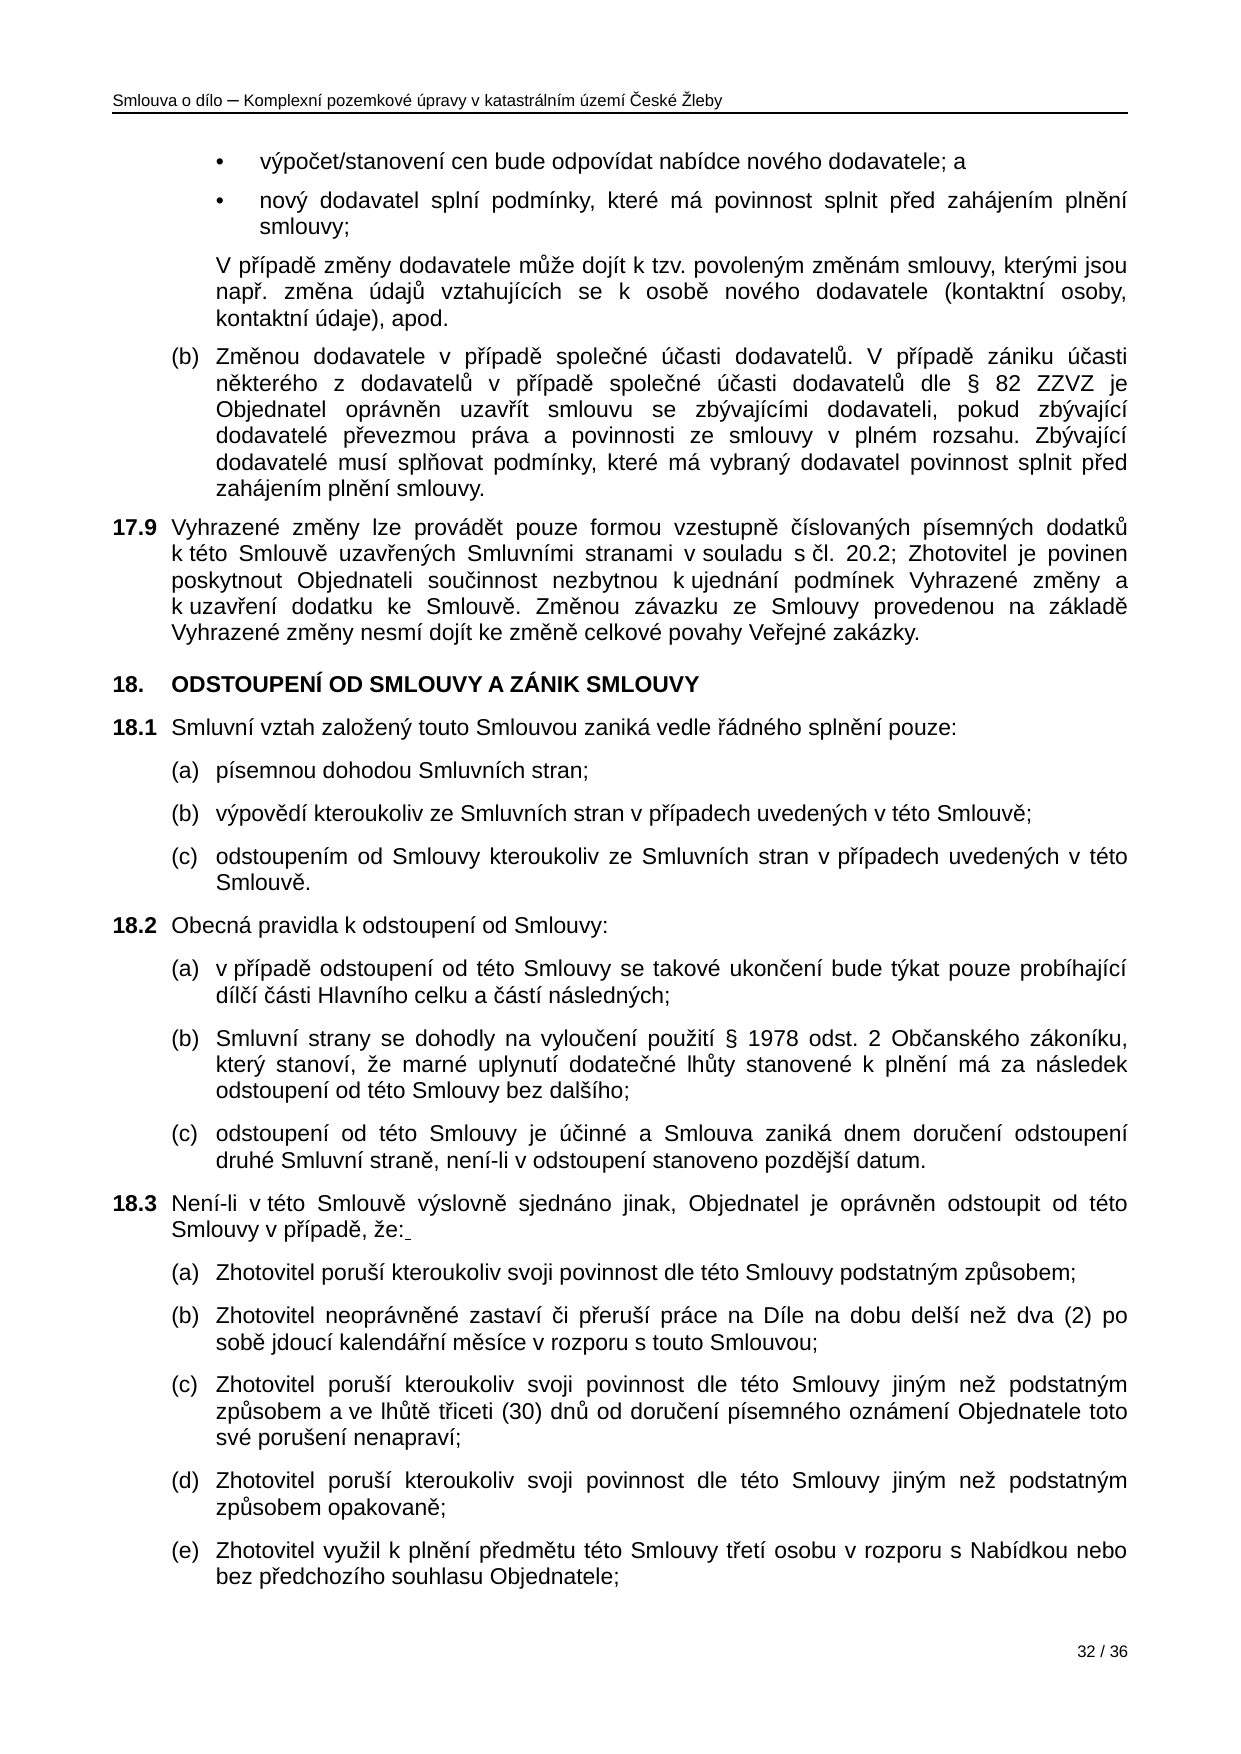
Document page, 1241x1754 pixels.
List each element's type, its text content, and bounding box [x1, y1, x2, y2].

text Smluvní vztah založený touto Smlouvou zaniká vedle řádného splnění pouze: [112, 714, 1128, 740]
list písemnou dohodou Smluvních stran; [171, 757, 1128, 783]
text Není-li v této Smlouvě výslovně sjednáno jinak, Objednatel je oprávněn odstoupit od této Smlouvy v případě, že: [112, 1190, 1128, 1242]
text odstoupením od Smlouvy kteroukoliv ze Smluvních stran v případech uvedených v této Smlouvě. [171, 843, 1128, 896]
list Zhotovitel poruší kteroukoliv svoji povinnost dle této Smlouvy podstatným způsobem; [171, 1259, 1128, 1285]
text Vyhrazené změny lze provádět pouze formou vzestupně číslovaných písemných dodatků k této Smlouvě uzavřených Smluvními stranami v souladu s čl. 20.2; Zhotovitel je povinen poskytnout Objednateli součinnost nezbytnou k ujednání podmínek Vyhrazené změny a k uzavření dodatku ke Smlouvě. Změnou závazku ze Smlouvy provedenou na základě Vyhrazené změny nesmí dojít ke změně celkové povahy Veřejné zakázky. [112, 514, 1128, 646]
text Zhotovitel poruší kteroukoliv svoji povinnost dle této Smlouvy jiným než podstatným způsobem a ve lhůtě třiceti (30) dnů od doručení písemného oznámení Objednatele toto své porušení nenapraví; [171, 1371, 1128, 1451]
list Změnou dodavatele v případě společné účasti dodavatelů. V případě zániku účasti některého z dodavatelů v případě společné účasti dodavatelů dle § 82 ZZVZ je Objednatel oprávněn uzavřít smlouvu se zbývajícími dodavateli, pokud zbývající dodavatelé převezmou práva a povinnosti ze smlouvy v plném rozsahu. Zbývající dodavatelé musí splňovat podmínky, které má vybraný dodavatel povinnost splnit před zahájením plnění smlouvy. [171, 343, 1128, 501]
text ODSTOUPENÍ OD SMLOUVY a zánik smlouvy [112, 671, 1128, 697]
list Zhotovitel neoprávněné zastaví či přeruší práce na Díle na dobu delší než dva (2) po sobě jdoucí kalendářní měsíce v rozporu s touto Smlouvou; [171, 1302, 1128, 1355]
text Zhotovitel poruší kteroukoliv svoji povinnost dle této Smlouvy jiným než podstatným způsobem opakovaně; [171, 1467, 1128, 1520]
text • výpočet/stanovení cen bude odpovídat nabídce nového dodavatele; a [216, 148, 1128, 174]
list v případě odstoupení od této Smlouvy se takové ukončení bude týkat pouze probíhající dílčí části Hlavního celku a částí následných; [171, 955, 1128, 1008]
text Zhotovitel využil k plnění předmětu této Smlouvy třetí osobu v rozporu s Nabídkou nebo bez předchozího souhlasu Objednatele; [171, 1537, 1128, 1589]
text výpovědí kteroukoliv ze Smluvních stran v případech uvedených v této Smlouvě; [171, 800, 1128, 826]
text Obecná pravidla k odstoupení od Smlouvy: [112, 912, 1128, 938]
text odstoupení od této Smlouvy je účinné a Smlouva zaniká dnem doručení odstoupení druhé Smluvní straně, není-li v odstoupení stanoveno pozdější datum. [171, 1120, 1128, 1173]
text Smluvní strany se dohodly na vyloučení použití § 1978 odst. 2 Občanského zákoníku, který stanoví, že marné uplynutí dodatečné lhůty stanovené k plnění má za následek odstoupení od této Smlouvy bez dalšího; [171, 1024, 1128, 1104]
text V případě změny dodavatele může dojít k tzv. povoleným změnám smlouvy, kterými jsou např. změna údajů vztahujících se k osobě nového dodavatele (kontaktní osoby, kontaktní údaje), apod. [216, 252, 1128, 331]
text • nový dodavatel splní podmínky, které má povinnost splnit před zahájením plnění smlouvy; [216, 187, 1128, 239]
